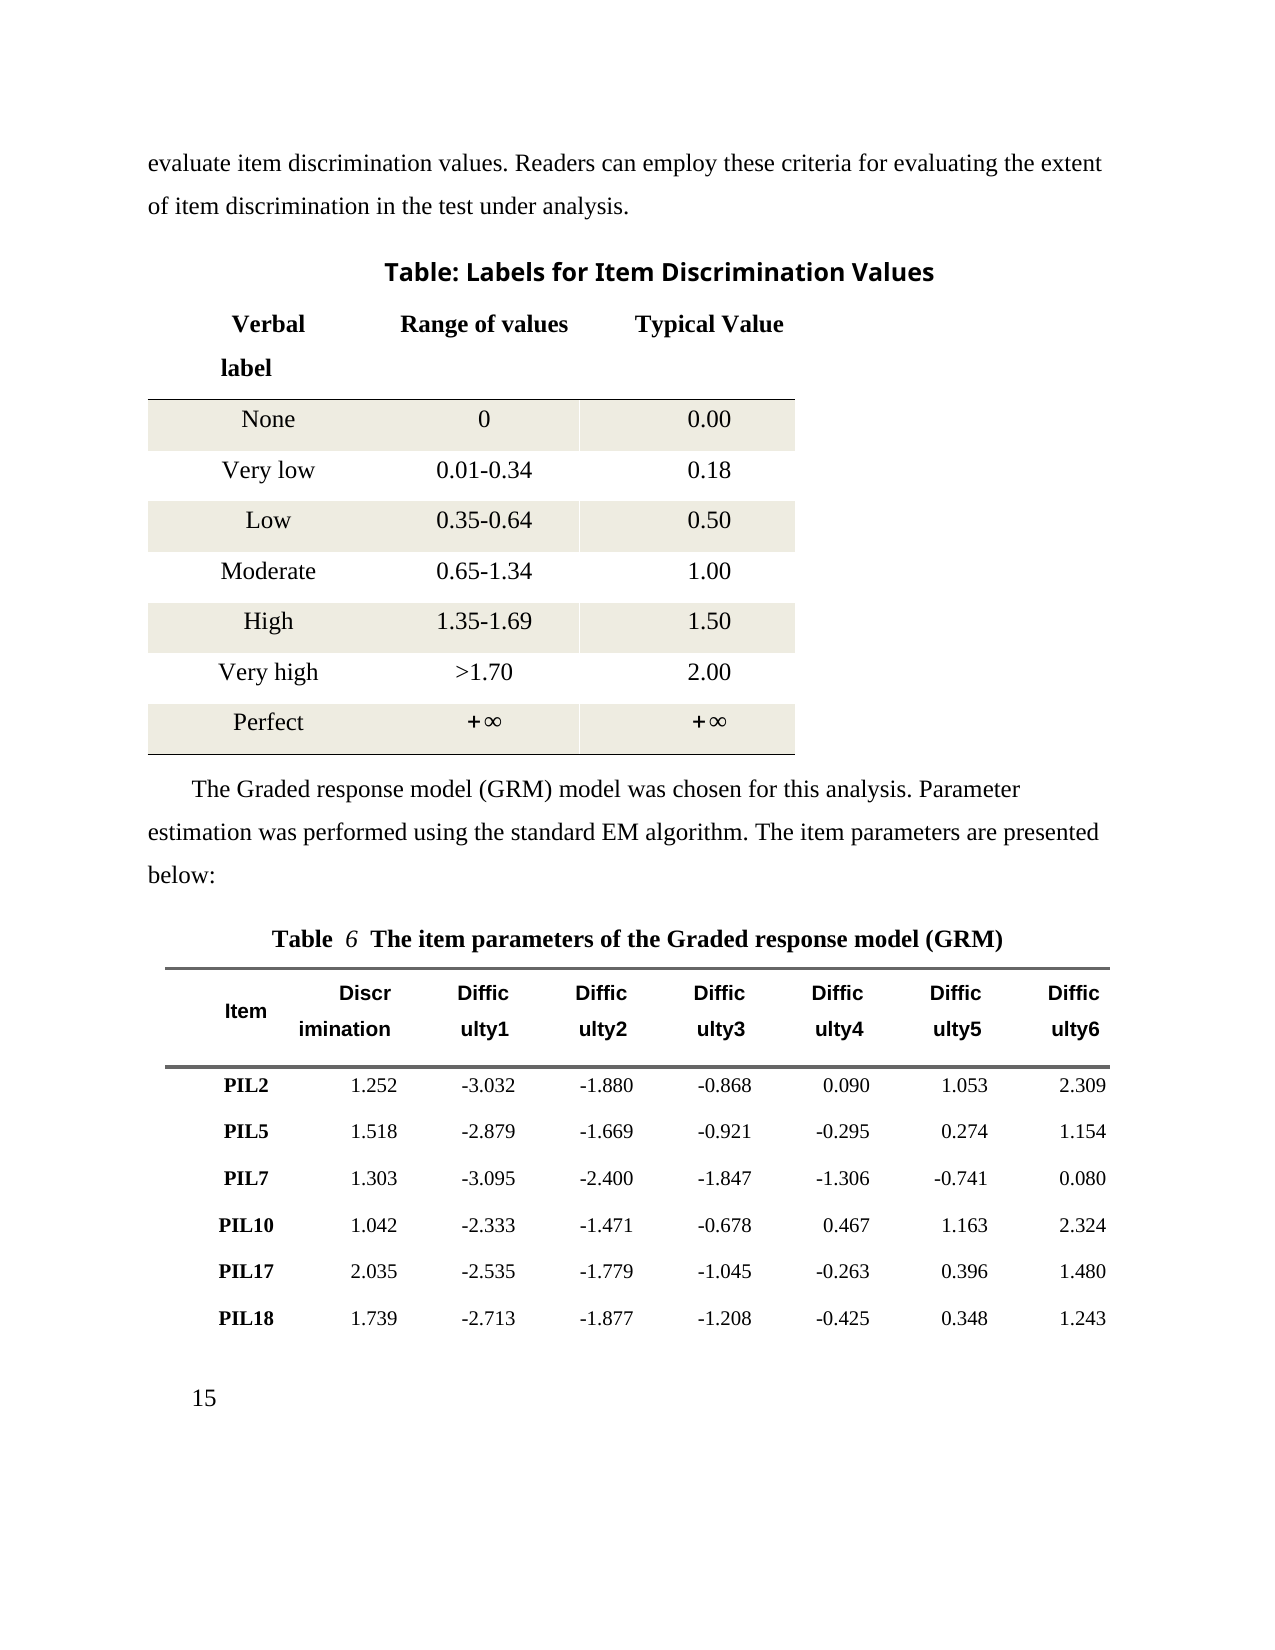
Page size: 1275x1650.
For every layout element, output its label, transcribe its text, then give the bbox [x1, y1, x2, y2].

table_cell 1.163 [874, 1209, 992, 1255]
table_cell 0.396 [874, 1255, 992, 1302]
table_cell -0.868 [638, 1069, 756, 1115]
table_cell [580, 704, 795, 754]
table_cell 1.303 [283, 1162, 401, 1208]
table_cell 2.324 [992, 1209, 1110, 1255]
table_cell -0.263 [756, 1255, 874, 1302]
table_cell >1.70 [345, 653, 579, 703]
table_cell PIL2 [165, 1069, 283, 1115]
table_header Difficulty6 [992, 970, 1110, 1065]
table_cell 0.090 [756, 1069, 874, 1115]
table_cell -0.921 [638, 1115, 756, 1162]
table_cell 1.053 [874, 1069, 992, 1115]
table_cell Very high [148, 653, 345, 703]
table_cell -0.295 [756, 1115, 874, 1162]
table_cell Perfect [148, 704, 345, 754]
table_cell None [148, 400, 345, 451]
table_cell -1.045 [638, 1255, 756, 1302]
table_cell 0.00 [580, 400, 795, 451]
text Table: Labels for Item Discrimination Values [148, 255, 1127, 289]
table_cell 1.518 [283, 1115, 401, 1162]
table_cell 2.00 [580, 653, 795, 703]
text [148, 148, 1127, 219]
table_cell 0.467 [756, 1209, 874, 1255]
table_cell 1.35-1.69 [345, 603, 579, 653]
table_cell PIL7 [165, 1162, 283, 1208]
table_cell 0.65-1.34 [345, 552, 579, 602]
table_cell -1.877 [519, 1302, 637, 1348]
table_cell 1.50 [580, 603, 795, 653]
table_cell 1.739 [283, 1302, 401, 1348]
table_cell 0.348 [874, 1302, 992, 1348]
table_header Difficulty3 [638, 970, 756, 1065]
table_cell 0.35-0.64 [345, 501, 579, 552]
table_cell -1.306 [756, 1162, 874, 1208]
table_cell -3.032 [401, 1069, 519, 1115]
table_cell 0 [345, 400, 579, 451]
table_cell 2.035 [283, 1255, 401, 1302]
table_header Difficulty1 [401, 970, 519, 1065]
table_cell -1.779 [519, 1255, 637, 1302]
table_cell PIL18 [165, 1302, 283, 1348]
table_cell -1.669 [519, 1115, 637, 1162]
table_cell -2.879 [401, 1115, 519, 1162]
table_cell -2.400 [519, 1162, 637, 1208]
table_cell 0.01-0.34 [345, 451, 579, 501]
table_cell 1.252 [283, 1069, 401, 1115]
table_cell -1.880 [519, 1069, 637, 1115]
table_cell 0.080 [992, 1162, 1110, 1208]
table_cell -1.208 [638, 1302, 756, 1348]
table_header Discrimination [283, 970, 401, 1065]
table_cell -0.678 [638, 1209, 756, 1255]
text The Graded response model (GRM) model was chosen for this analysis. Parameter estimation was performed using the standard EM algorithm. The item parameters are presented below: [148, 774, 1127, 889]
table_cell 0.274 [874, 1115, 992, 1162]
table_cell 1.480 [992, 1255, 1110, 1302]
table_cell High [148, 603, 345, 653]
table_cell -2.535 [401, 1255, 519, 1302]
table_cell 1.042 [283, 1209, 401, 1255]
text Table 6 The item parameters of the Graded response model (GRM) [148, 924, 1127, 953]
table_cell 0.18 [580, 451, 795, 501]
table_cell Very low [148, 451, 345, 501]
table_cell -2.713 [401, 1302, 519, 1348]
table_cell Moderate [148, 552, 345, 602]
table_cell 2.309 [992, 1069, 1110, 1115]
table_cell 0.50 [580, 501, 795, 552]
table_header Difficulty5 [874, 970, 992, 1065]
table_header Item [165, 970, 283, 1065]
table_cell -1.471 [519, 1209, 637, 1255]
table_cell -1.847 [638, 1162, 756, 1208]
table_cell 1.243 [992, 1302, 1110, 1348]
table_cell PIL5 [165, 1115, 283, 1162]
table_cell 1.00 [580, 552, 795, 602]
table_header Typical Value [580, 306, 795, 399]
table_header Range of values [345, 306, 579, 399]
table_cell PIL10 [165, 1209, 283, 1255]
table_header Difficulty4 [756, 970, 874, 1065]
table_cell -3.095 [401, 1162, 519, 1208]
table_cell -2.333 [401, 1209, 519, 1255]
table_cell [345, 704, 579, 754]
table_cell PIL17 [165, 1255, 283, 1302]
table_header Verbal label [148, 306, 345, 399]
table_cell Low [148, 501, 345, 552]
table_cell -0.425 [756, 1302, 874, 1348]
table_cell -0.741 [874, 1162, 992, 1208]
table_header Difficulty2 [519, 970, 637, 1065]
table_cell 1.154 [992, 1115, 1110, 1162]
